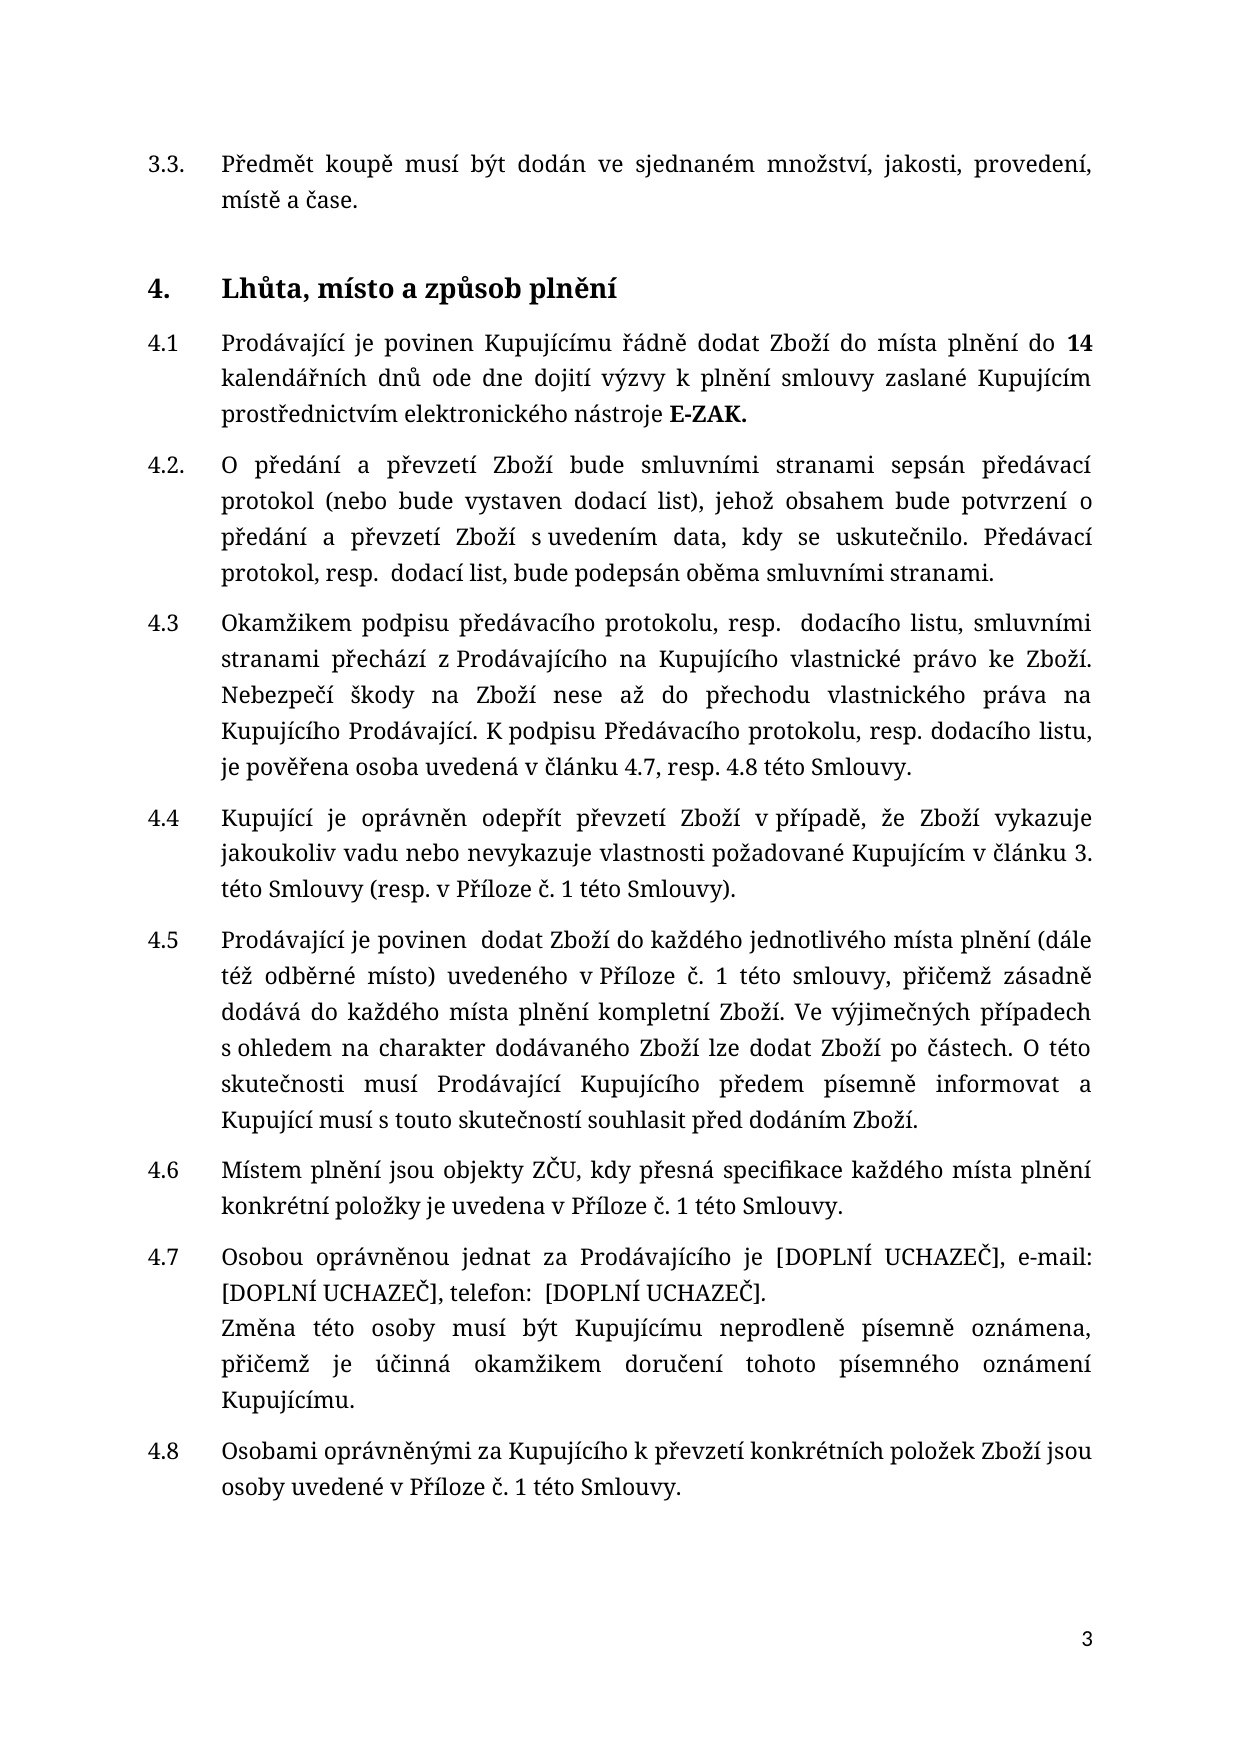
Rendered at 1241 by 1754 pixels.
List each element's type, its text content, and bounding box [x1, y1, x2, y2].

text 4.4 Kupující je oprávněn odepřít převzetí Zboží v případě, že Zboží vykazuje jakoukoliv vadu nebo nevykazuje vlastnosti požadované Kupujícím v článku 3. této Smlouvy (resp. v Příloze č. 1 této Smlouvy). [148, 801, 1093, 904]
text 4.1 Prodávající je povinen Kupujícímu řádně dodat Zboží do místa plnění do 14 kalendářních dnů ode dne dojití výzvy k plnění smlouvy zaslané Kupujícím prostřednictvím elektronického nástroje E-ZAK. [148, 326, 1093, 429]
text 4.2. O předání a převzetí Zboží bude smluvními stranami sepsán předávací protokol (nebo bude vystaven dodací list), jehož obsahem bude potvrzení o předání a převzetí Zboží s uvedením data, kdy se uskutečnilo. Předávací protokol, resp. dodací list, bude podepsán oběma smluvními stranami. [148, 449, 1093, 588]
text Změna této osoby musí být Kupujícímu neprodleně písemně oznámena, přičemž je účinná okamžikem doručení tohoto písemného oznámení Kupujícímu. [148, 1312, 1093, 1416]
text 4.6 Místem plnění jsou objekty ZČU, kdy přesná specifikace každého místa plnění konkrétní položky je uvedena v Příloze č. 1 této Smlouvy. [148, 1154, 1093, 1221]
text 3.3. Předmět koupě musí být dodán ve sjednaném množství, jakosti, provedení, místě a čase. [148, 148, 1093, 215]
text 4.7 Osobou oprávněnou jednat za Prodávajícího je [DOPLNÍ UCHAZEČ], e-mail: [DOPLNÍ UCHAZEČ], telefon: [DOPLNÍ UCHAZEČ]. [148, 1241, 1093, 1308]
text 4.5 Prodávající je povinen dodat Zboží do každého jednotlivého místa plnění (dále též odběrné místo) uvedeného v Příloze č. 1 této smlouvy, přičemž zásadně dodává do každého místa plnění kompletní Zboží. Ve výjimečných případech s ohledem na charakter dodávaného Zboží lze dodat Zboží po částech. O této skutečnosti musí Prodávající Kupujícího předem písemně informovat a Kupující musí s touto skutečností souhlasit před dodáním Zboží. [148, 924, 1093, 1135]
text 4. Lhůta, místo a způsob plnění [148, 269, 1093, 306]
text 4.3 Okamžikem podpisu předávacího protokolu, resp. dodacího listu, smluvními stranami přechází z Prodávajícího na Kupujícího vlastnické právo ke Zboží. Nebezpečí škody na Zboží nese až do přechodu vlastnického práva na Kupujícího Prodávající. K podpisu Předávacího protokolu, resp. dodacího listu, je pověřena osoba uvedená v článku 4.7, resp. 4.8 této Smlouvy. [148, 607, 1093, 782]
text 4.8 Osobami oprávněnými za Kupujícího k převzetí konkrétních položek Zboží jsou osoby uvedené v Příloze č. 1 této Smlouvy. [148, 1435, 1093, 1502]
